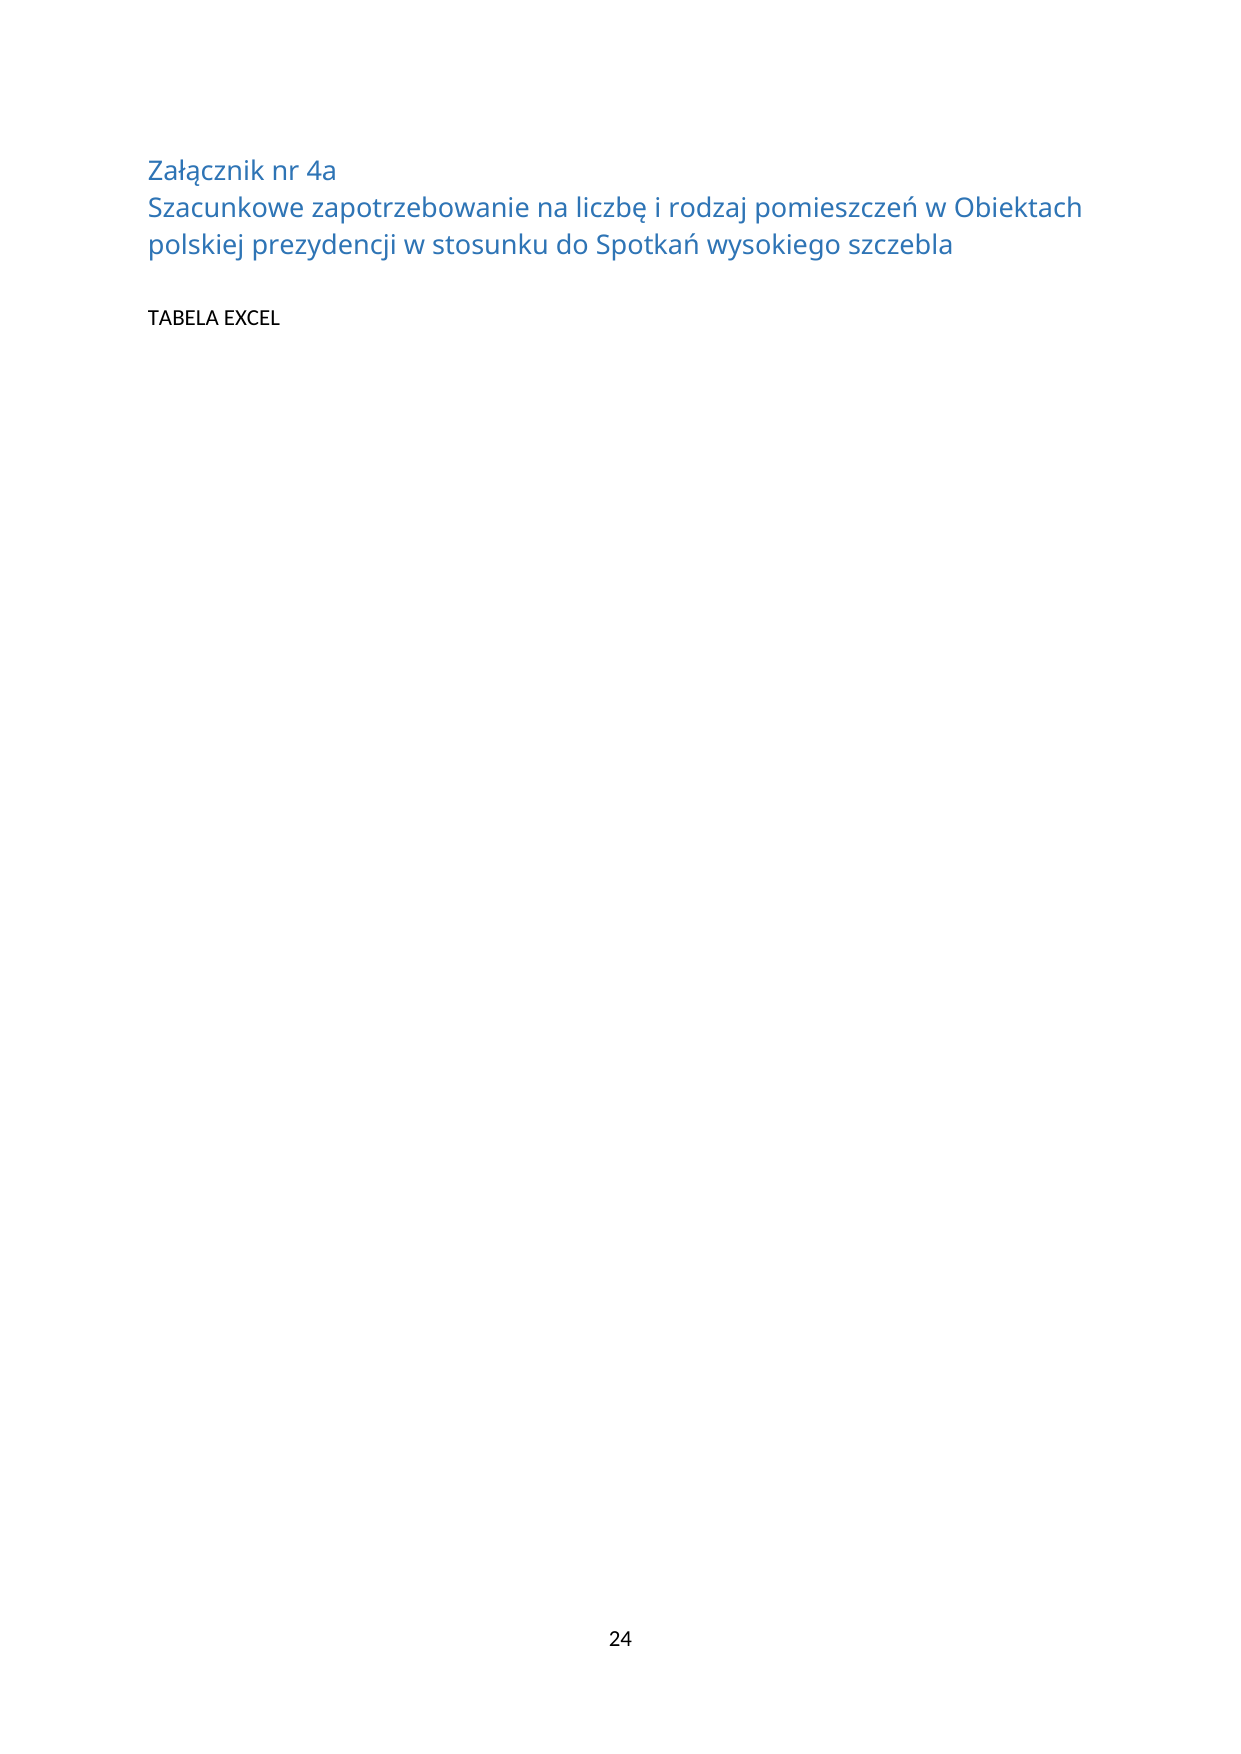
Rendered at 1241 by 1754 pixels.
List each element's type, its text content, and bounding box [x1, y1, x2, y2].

text TABELA EXCEL [148, 303, 1093, 331]
subtitle Załącznik nr 4a Szacunkowe zapotrzebowanie na liczbę i rodzaj pomieszczeń w Obiektach polskiej prezydencji w stosunku do Spotkań wysokiego szczebla [148, 152, 1093, 262]
